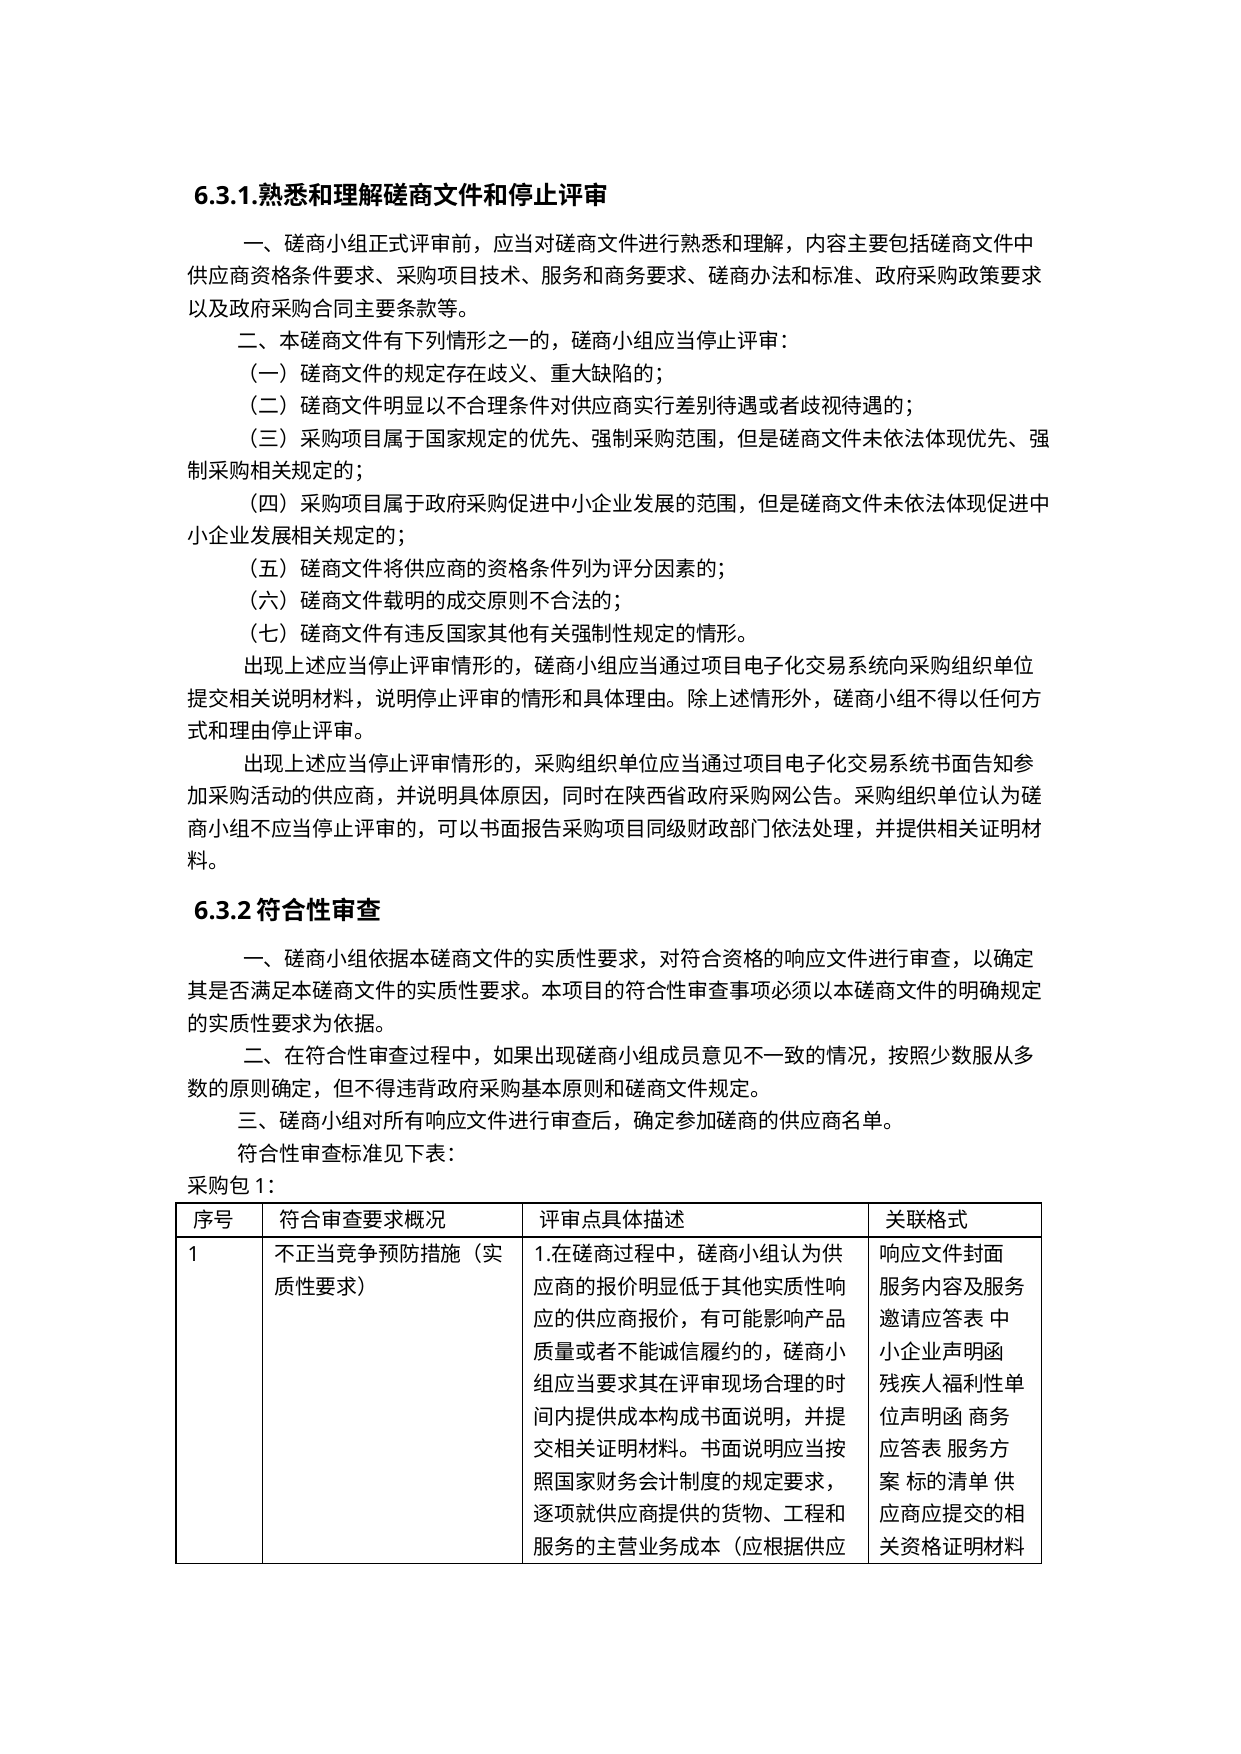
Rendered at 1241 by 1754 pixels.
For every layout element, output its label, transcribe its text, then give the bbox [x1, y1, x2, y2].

text 出现上述应当停止评审情形的，采购组织单位应当通过项目电子化交易系统书面告知参加采购活动的供应商，并说明具体原因，同时在陕西省政府采购网公告。采购组织单位认为磋商小组不应当停止评审的，可以书面报告采购项目同级财政部门依法处理，并提供相关证明材料。 [187, 747, 1053, 877]
table_cell 不正当竞争预防措施（实质性要求） [263, 1238, 522, 1563]
text （四）采购项目属于政府采购促进中小企业发展的范围，但是磋商文件未依法体现促进中小企业发展相关规定的； [187, 487, 1053, 552]
text 6.3.2符合性审查 [187, 877, 1053, 942]
table_cell 1 [177, 1238, 262, 1563]
text 二、本磋商文件有下列情形之一的，磋商小组应当停止评审： [187, 324, 1053, 357]
text （六）磋商文件载明的成交原则不合法的； [187, 584, 1053, 617]
text 二、在符合性审查过程中，如果出现磋商小组成员意见不一致的情况，按照少数服从多数的原则确定，但不得违背政府采购基本原则和磋商文件规定。 [187, 1039, 1053, 1104]
text （二）磋商文件明显以不合理条件对供应商实行差别待遇或者歧视待遇的； [187, 389, 1053, 422]
table_header 序号 [177, 1204, 262, 1236]
text 采购包1： [187, 1169, 1053, 1202]
text 出现上述应当停止评审情形的，磋商小组应当通过项目电子化交易系统向采购组织单位提交相关说明材料，说明停止评审的情形和具体理由。除上述情形外，磋商小组不得以任何方式和理由停止评审。 [187, 649, 1053, 747]
text 三、磋商小组对所有响应文件进行审查后，确定参加磋商的供应商名单。 [187, 1104, 1053, 1137]
text （三）采购项目属于国家规定的优先、强制采购范围，但是磋商文件未依法体现优先、强制采购相关规定的； [187, 422, 1053, 487]
table_header 符合审查要求概况 [263, 1204, 522, 1236]
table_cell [523, 1238, 868, 1563]
text 一、磋商小组依据本磋商文件的实质性要求，对符合资格的响应文件进行审查，以确定其是否满足本磋商文件的实质性要求。本项目的符合性审查事项必须以本磋商文件的明确规定的实质性要求为依据。 [187, 942, 1053, 1039]
text 符合性审查标准见下表： [187, 1137, 1053, 1169]
text （五）磋商文件将供应商的资格条件列为评分因素的； [187, 552, 1053, 584]
text （七）磋商文件有违反国家其他有关强制性规定的情形。 [187, 617, 1053, 649]
table_header 评审点具体描述 [523, 1204, 868, 1236]
table_header 关联格式 [869, 1204, 1041, 1236]
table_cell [869, 1238, 1041, 1563]
text （一）磋商文件的规定存在歧义、重大缺陷的； [187, 357, 1053, 389]
text 6.3.1.熟悉和理解磋商文件和停止评审 [187, 162, 1053, 227]
text 一、磋商小组正式评审前，应当对磋商文件进行熟悉和理解，内容主要包括磋商文件中供应商资格条件要求、采购项目技术、服务和商务要求、磋商办法和标准、政府采购政策要求以及政府采购合同主要条款等。 [187, 227, 1053, 324]
